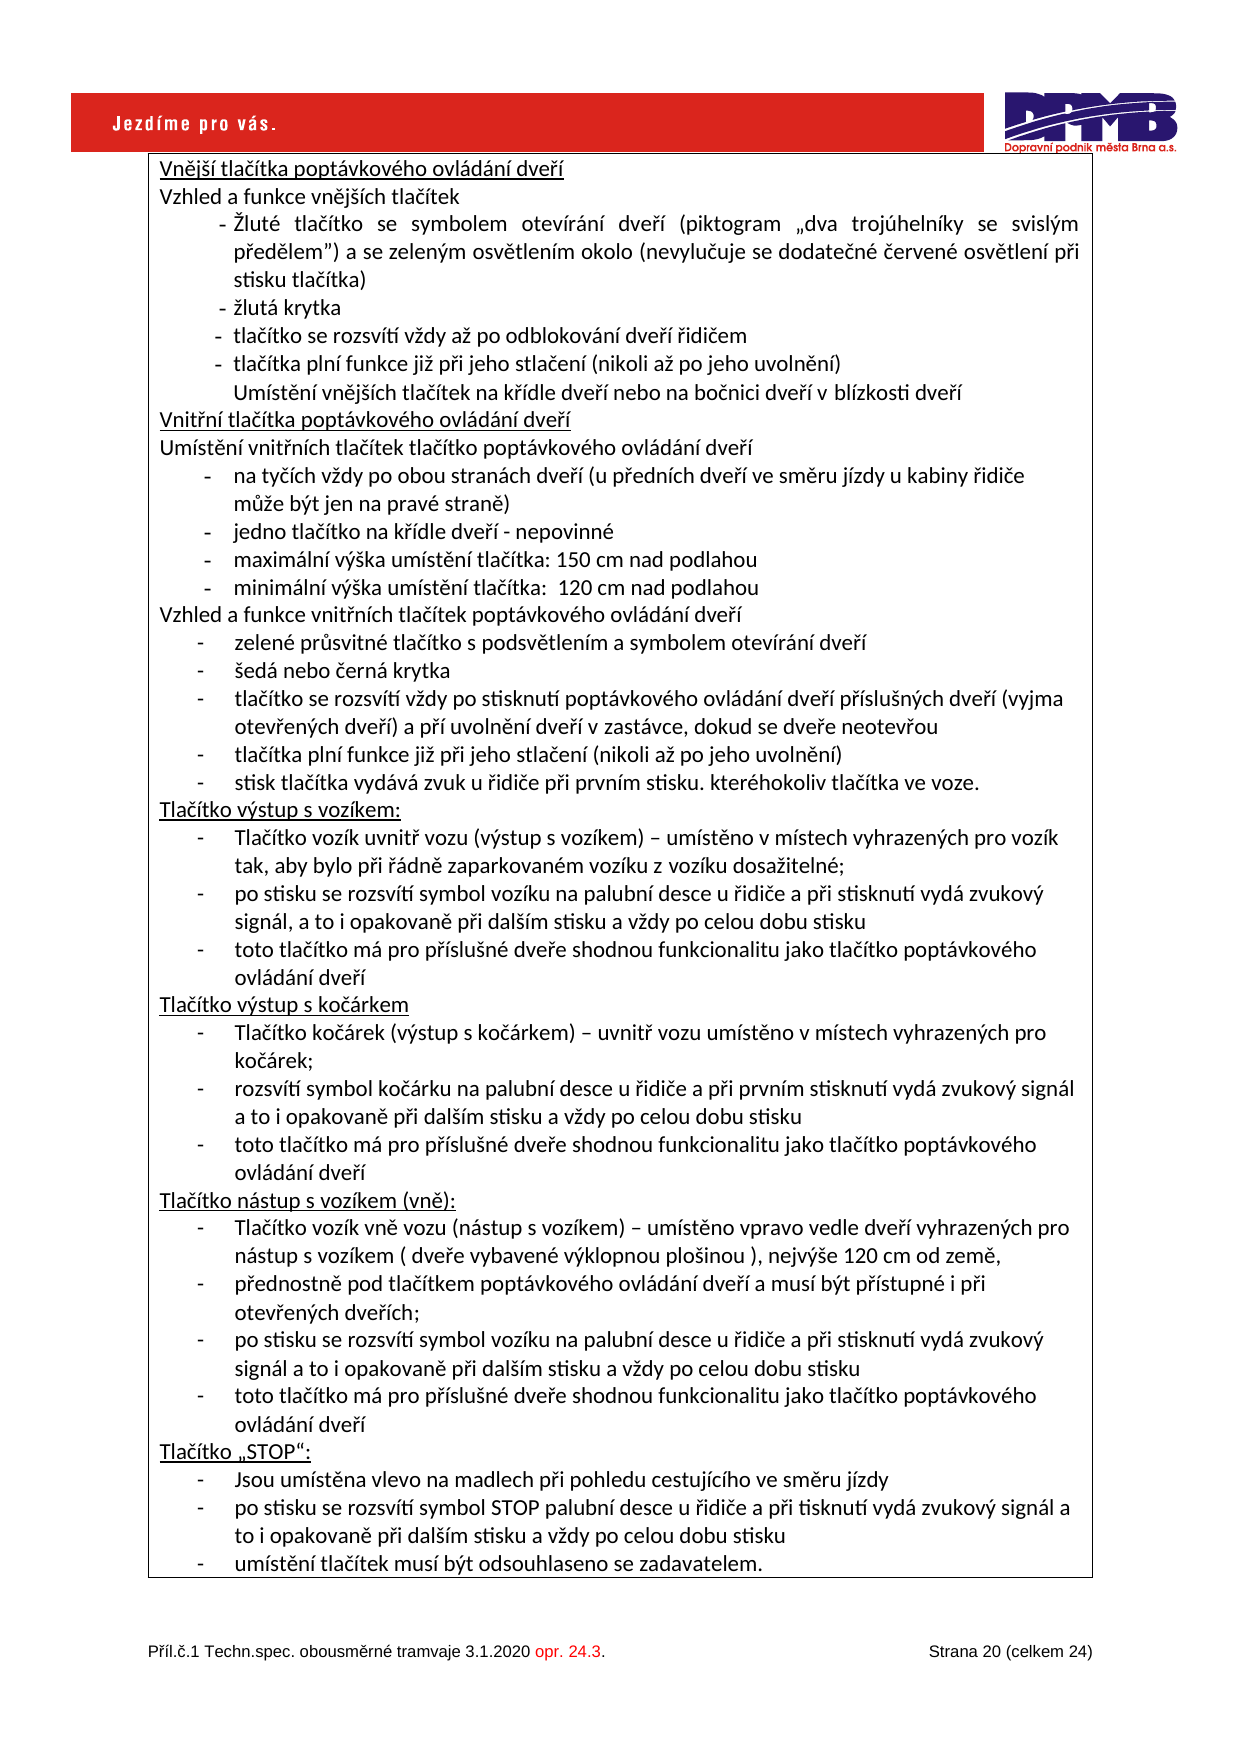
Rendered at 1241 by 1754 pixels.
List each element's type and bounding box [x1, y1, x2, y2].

table_cell [149, 154, 1092, 1577]
